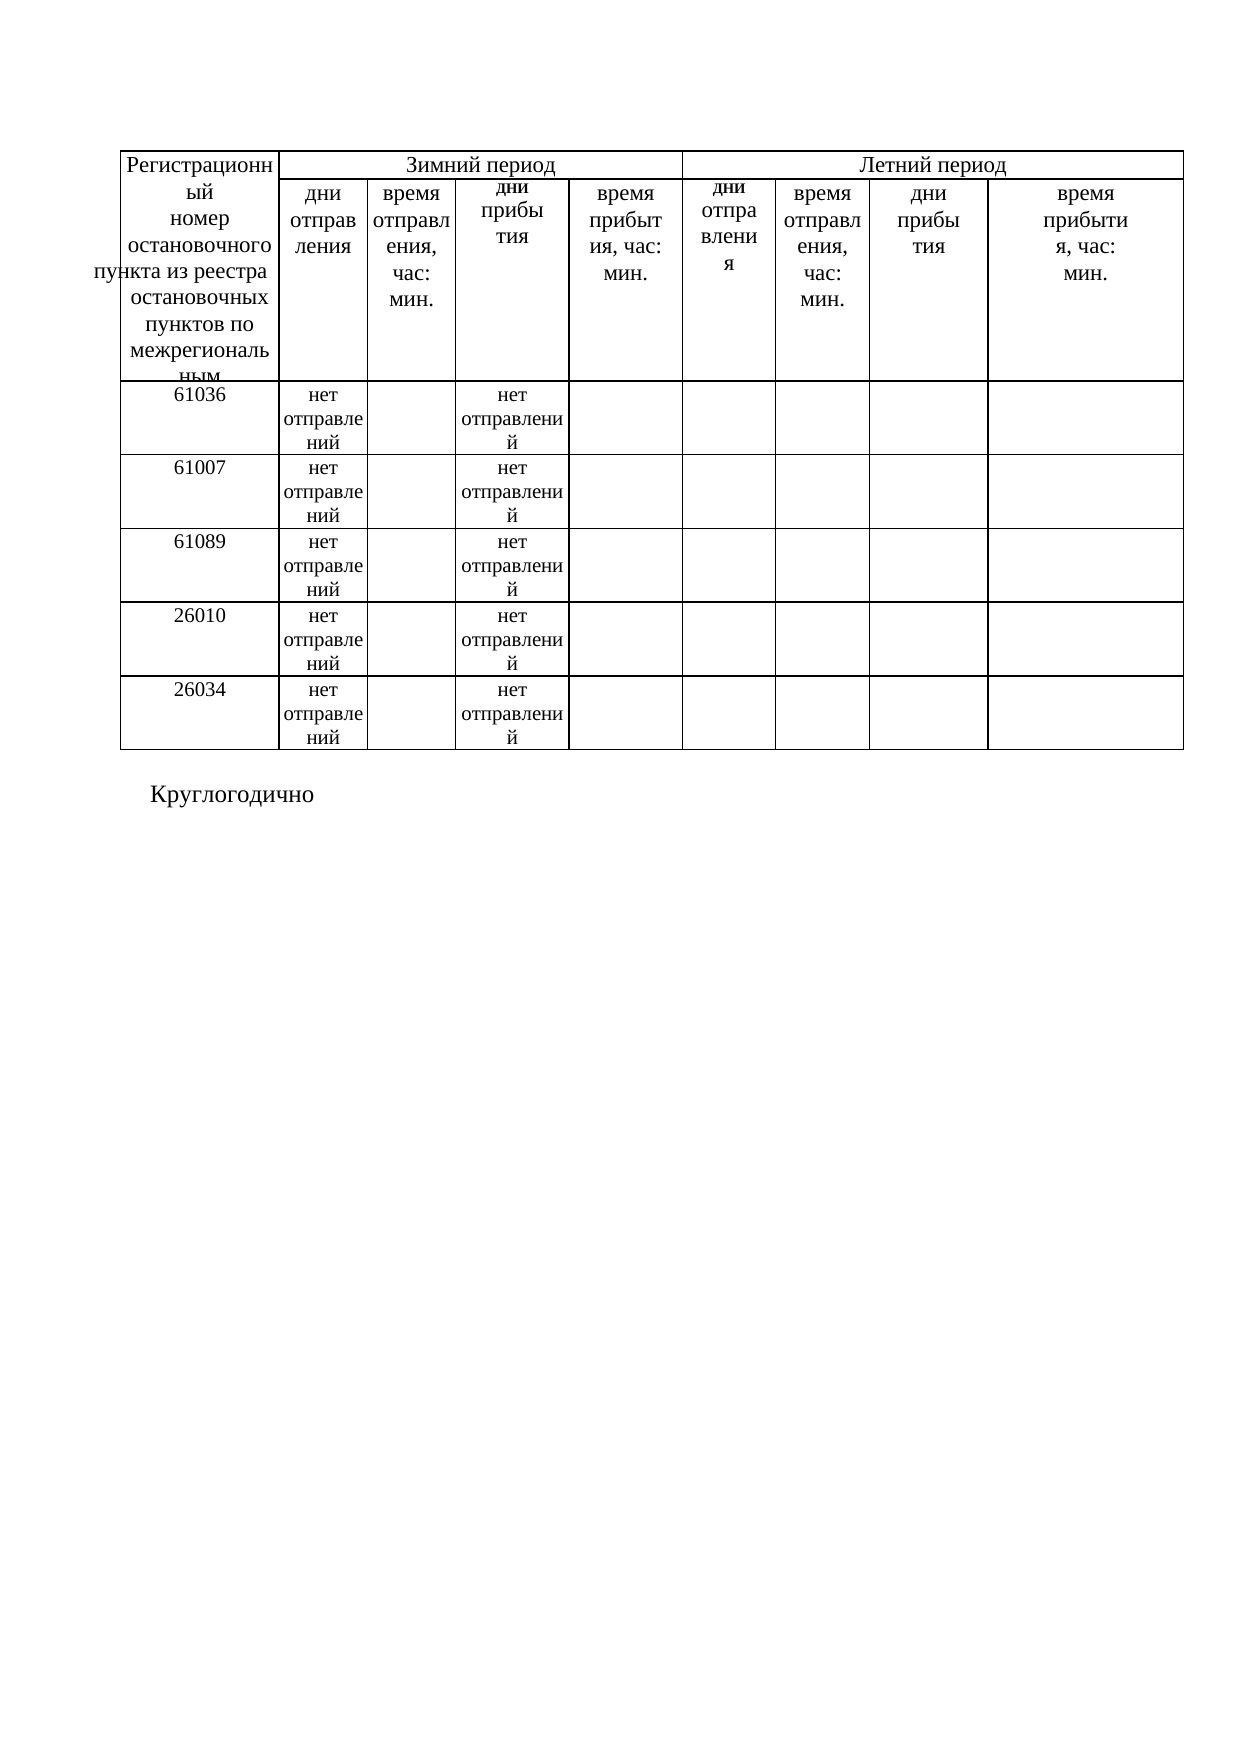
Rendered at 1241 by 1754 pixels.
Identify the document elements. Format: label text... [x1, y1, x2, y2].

table_cell нет отправлений [456, 382, 568, 454]
table_cell [683, 677, 775, 749]
table_cell время отправл ения, час: мин. [776, 180, 869, 380]
table_cell [776, 382, 869, 454]
table_cell дни прибы тия [870, 180, 987, 380]
table_cell [683, 529, 775, 601]
table_cell нет отправлений [456, 529, 568, 601]
table_cell время прибыт ия, час: мин. [570, 180, 682, 380]
table_cell [989, 382, 1183, 454]
table_cell 61089 [121, 529, 278, 601]
table_cell [989, 455, 1183, 527]
table_cell [870, 603, 987, 675]
table_cell [989, 677, 1183, 749]
table_cell [368, 455, 455, 527]
table_cell [870, 529, 987, 601]
table_cell [989, 529, 1183, 601]
table_cell дни отправ ления [280, 180, 367, 380]
table_cell [368, 529, 455, 601]
table_cell [368, 382, 455, 454]
table_cell время отправл ения, час: мин. [368, 180, 455, 380]
table_cell [870, 382, 987, 454]
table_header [121, 152, 278, 380]
table_cell [570, 677, 682, 749]
table_cell [683, 382, 775, 454]
table_cell время прибыти я, час: мин. [989, 180, 1183, 380]
table_cell нет отправлений [280, 677, 367, 749]
table_cell ДНИ отпра влени я [683, 180, 775, 380]
table_cell [683, 455, 775, 527]
table_cell [776, 529, 869, 601]
table_cell 61007 [121, 455, 278, 527]
table_cell 26010 [121, 603, 278, 675]
table_cell 26034 [121, 677, 278, 749]
table_cell [776, 677, 869, 749]
text Круглогодично [150, 779, 1090, 808]
table_cell нет отправлений [280, 603, 367, 675]
table_cell нет отправлений [456, 677, 568, 749]
table_cell [776, 455, 869, 527]
table_cell нет отправлений [456, 603, 568, 675]
table_cell [368, 603, 455, 675]
table_cell нет отправлений [280, 455, 367, 527]
table_cell [570, 382, 682, 454]
table_cell [870, 677, 987, 749]
table_cell [368, 677, 455, 749]
table_cell нет отправлений [280, 382, 367, 454]
table_cell нет отправлений [280, 529, 367, 601]
table_cell 61036 [121, 382, 278, 454]
table_cell [570, 529, 682, 601]
table_cell [776, 603, 869, 675]
table_cell нет отправлений [456, 455, 568, 527]
table_header Летний период [683, 152, 1183, 178]
table_cell [570, 455, 682, 527]
table_cell [683, 603, 775, 675]
table_header Зимний период [280, 152, 682, 178]
table_cell ДНИ прибы тия [456, 180, 568, 380]
table_cell [989, 603, 1183, 675]
table_cell [870, 455, 987, 527]
table_cell [570, 603, 682, 675]
